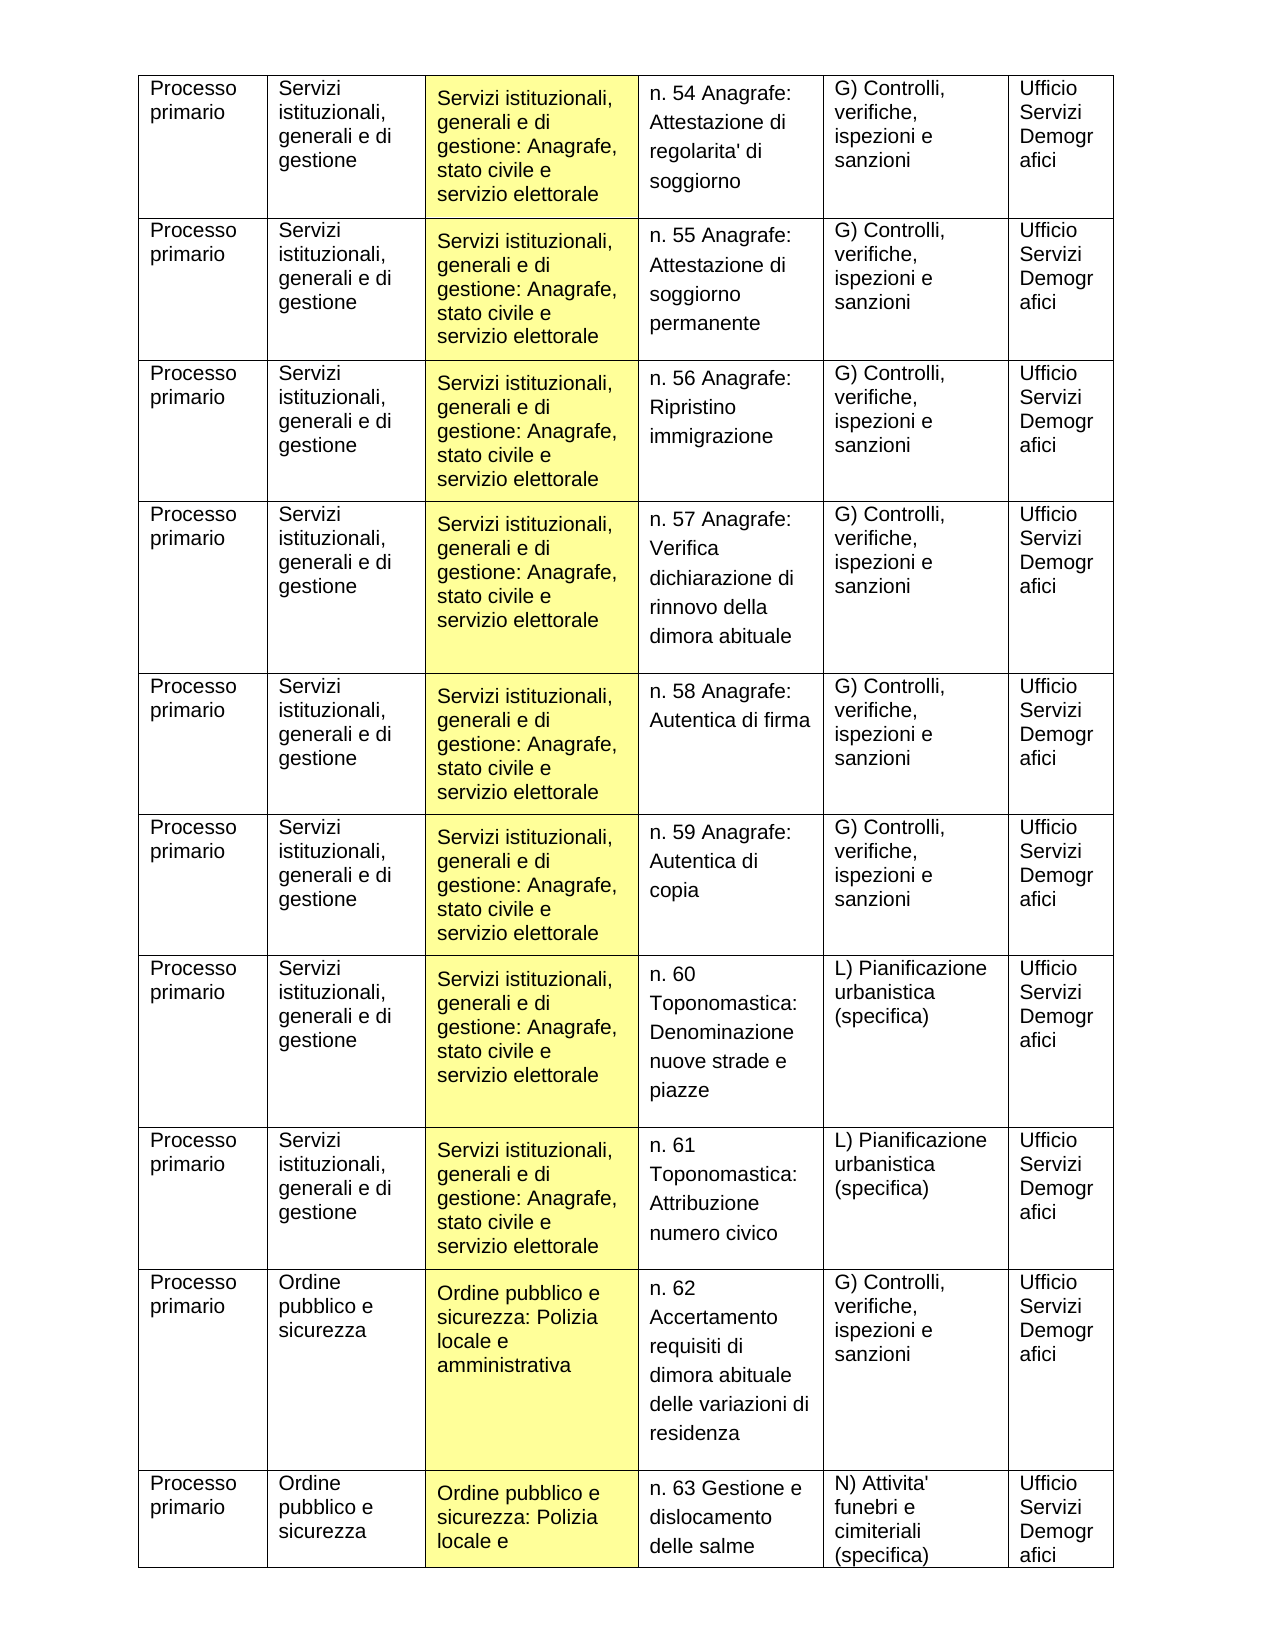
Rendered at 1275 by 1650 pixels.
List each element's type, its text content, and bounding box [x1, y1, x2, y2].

table_cell Ufficio Servizi Demografici [1009, 1270, 1113, 1470]
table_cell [824, 1471, 1008, 1567]
table_cell Servizi istituzionali, generali e di gestione: Anagrafe, stato civile e servizio elettorale [426, 674, 638, 814]
table_cell Servizi istituzionali, generali e di gestione [268, 219, 425, 360]
table_cell Processo primario [139, 815, 267, 955]
table_cell Ufficio Servizi Demografici [1009, 674, 1113, 814]
table_cell Ufficio Servizi Demografici [1009, 361, 1113, 501]
table_cell Servizi istituzionali, generali e di gestione: Anagrafe, stato civile e servizio elettorale [426, 956, 638, 1127]
table_cell n. 56 Anagrafe: Ripristino immigrazione [639, 361, 823, 501]
table_cell Servizi istituzionali, generali e di gestione: Anagrafe, stato civile e servizio elettorale [426, 815, 638, 955]
table_cell G) Controlli, verifiche, ispezioni e sanzioni [824, 1270, 1008, 1470]
table_cell Servizi istituzionali, generali e di gestione: Anagrafe, stato civile e servizio elettorale [426, 219, 638, 360]
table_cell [426, 1471, 638, 1567]
table_cell n. 55 Anagrafe: Attestazione di soggiorno permanente [639, 219, 823, 360]
table_cell Ordine pubblico e sicurezza: Polizia locale e amministrativa [426, 1270, 638, 1470]
table_cell n. 54 Anagrafe: Attestazione di regolarita' di soggiorno [639, 76, 823, 217]
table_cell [426, 76, 638, 217]
table_cell G) Controlli, verifiche, ispezioni e sanzioni [824, 219, 1008, 360]
table_cell Servizi istituzionali, generali e di gestione: Anagrafe, stato civile e servizio elettorale [426, 361, 638, 501]
table_cell G) Controlli, verifiche, ispezioni e sanzioni [824, 674, 1008, 814]
table_cell L) Pianificazione urbanistica (specifica) [824, 1128, 1008, 1269]
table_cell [1009, 1471, 1113, 1567]
table_cell Processo primario [139, 76, 267, 217]
table_cell Processo primario [139, 1270, 267, 1470]
table_cell Processo primario [139, 956, 267, 1127]
table_cell Ufficio Servizi Demografici [1009, 502, 1113, 673]
table_cell Ufficio Servizi Demografici [1009, 219, 1113, 360]
table_cell Processo primario [139, 219, 267, 360]
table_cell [268, 1471, 425, 1567]
table_cell n. 60 Toponomastica: Denominazione nuove strade e piazze [639, 956, 823, 1127]
table_cell Processo primario [139, 502, 267, 673]
table_cell n. 62 Accertamento requisiti di dimora abituale delle variazioni di residenza [639, 1270, 823, 1470]
table_cell Servizi istituzionali, generali e di gestione [268, 956, 425, 1127]
table_cell Ufficio Servizi Demografici [1009, 956, 1113, 1127]
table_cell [639, 1471, 823, 1567]
table_cell Ufficio Servizi Demografici [1009, 1128, 1113, 1269]
table_cell G) Controlli, verifiche, ispezioni e sanzioni [824, 815, 1008, 955]
table_cell Servizi istituzionali, generali e di gestione [268, 502, 425, 673]
table_cell Servizi istituzionali, generali e di gestione: Anagrafe, stato civile e servizio elettorale [426, 502, 638, 673]
table_cell Ordine pubblico e sicurezza [268, 1270, 425, 1470]
table_cell n. 57 Anagrafe: Verifica dichiarazione di rinnovo della dimora abituale [639, 502, 823, 673]
table_cell L) Pianificazione urbanistica (specifica) [824, 956, 1008, 1127]
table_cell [268, 76, 425, 217]
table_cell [824, 76, 1008, 217]
table_cell Ufficio Servizi Demografici [1009, 815, 1113, 955]
table_cell n. 58 Anagrafe: Autentica di firma [639, 674, 823, 814]
table_cell Processo primario [139, 674, 267, 814]
table_cell n. 59 Anagrafe: Autentica di copia [639, 815, 823, 955]
table_cell Servizi istituzionali, generali e di gestione [268, 674, 425, 814]
table_cell G) Controlli, verifiche, ispezioni e sanzioni [824, 361, 1008, 501]
table_cell Servizi istituzionali, generali e di gestione [268, 815, 425, 955]
table_cell Processo primario [139, 1128, 267, 1269]
table_cell Processo primario [139, 361, 267, 501]
table_cell n. 61 Toponomastica: Attribuzione numero civico [639, 1128, 823, 1269]
table_cell Servizi istituzionali, generali e di gestione [268, 361, 425, 501]
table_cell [1009, 76, 1113, 217]
table_cell Processo primario [139, 1471, 267, 1567]
table_cell G) Controlli, verifiche, ispezioni e sanzioni [824, 502, 1008, 673]
table_cell Servizi istituzionali, generali e di gestione: Anagrafe, stato civile e servizio elettorale [426, 1128, 638, 1269]
table_cell Servizi istituzionali, generali e di gestione [268, 1128, 425, 1269]
